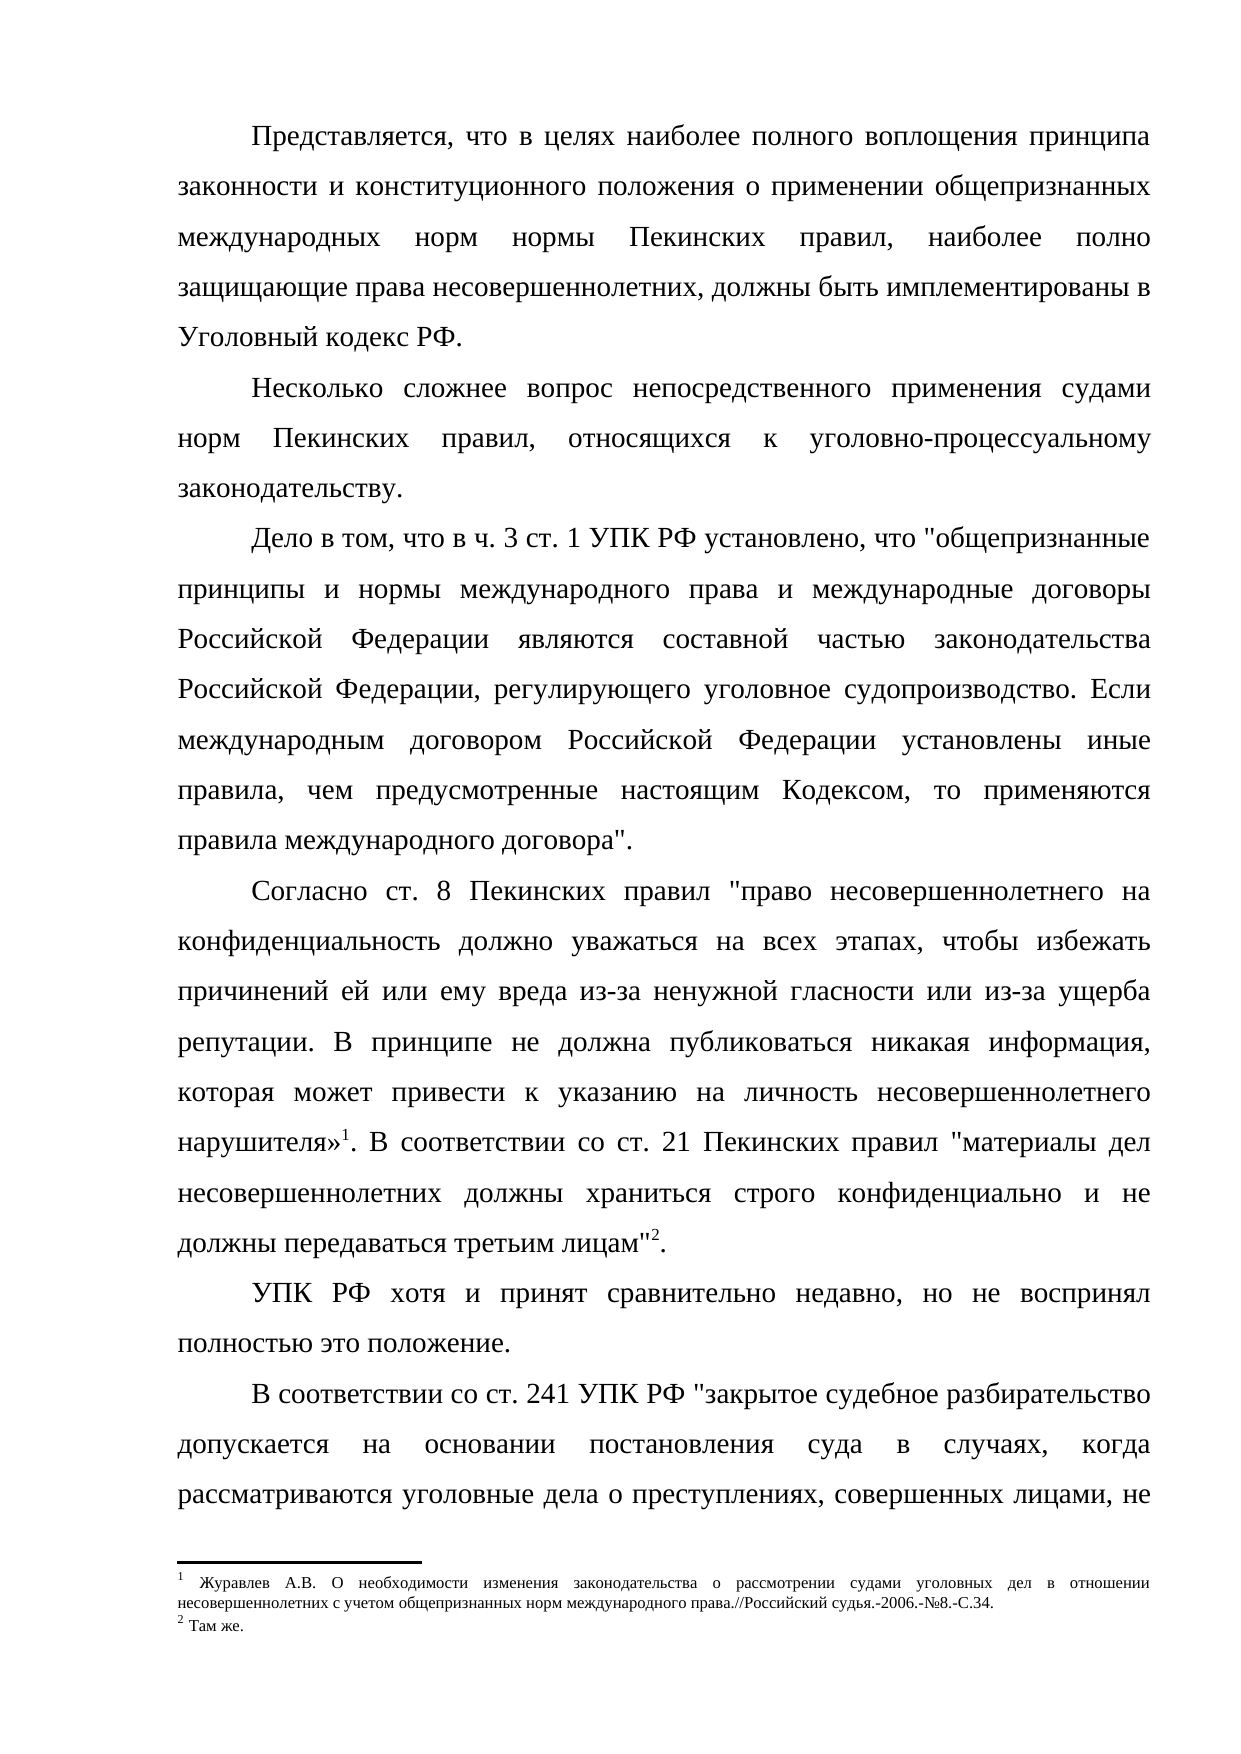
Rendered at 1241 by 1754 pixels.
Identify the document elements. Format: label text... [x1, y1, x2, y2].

text Несколько сложнее вопрос непосредственного применения судами норм Пекинских правил, относящихся к уголовно-процессуальному законодательству. [177, 370, 1152, 504]
text Представляется, что в целях наиболее полного воплощения принципа законности и конституционного положения о применении общепризнанных международных норм нормы Пекинских правил, наиболее полно защищающие права несовершеннолетних, должны быть имплементированы в Уголовный кодекс РФ. [177, 118, 1152, 353]
text Согласно ст. 8 Пекинских правил "право несовершеннолетнего на конфиденциальность должно уважаться на всех этапах, чтобы избежать причинений ей или ему вреда из-за ненужной гласности или из-за ущерба репутации. В принципе не должна публиковаться никакая информация, которая может привести к указанию на личность несовершеннолетнего нарушителя». В соответствии со ст. 21 Пекинских правил "материалы дел несовершеннолетних должны храниться строго конфиденциально и не должны передаваться третьим лицам". [177, 873, 1152, 1258]
text УПК РФ хотя и принят сравнительно недавно, но не воспринял полностью это положение. [177, 1275, 1152, 1359]
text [177, 1376, 1152, 1510]
text Дело в том, что в ч. 3 ст. 1 УПК РФ установлено, что "общепризнанные принципы и нормы международного права и международные договоры Российской Федерации являются составной частью законодательства Российской Федерации, регулирующего уголовное судопроизводство. Если международным договором Российской Федерации установлены иные правила, чем предусмотренные настоящим Кодексом, то применяются правила международного договора". [177, 521, 1152, 856]
